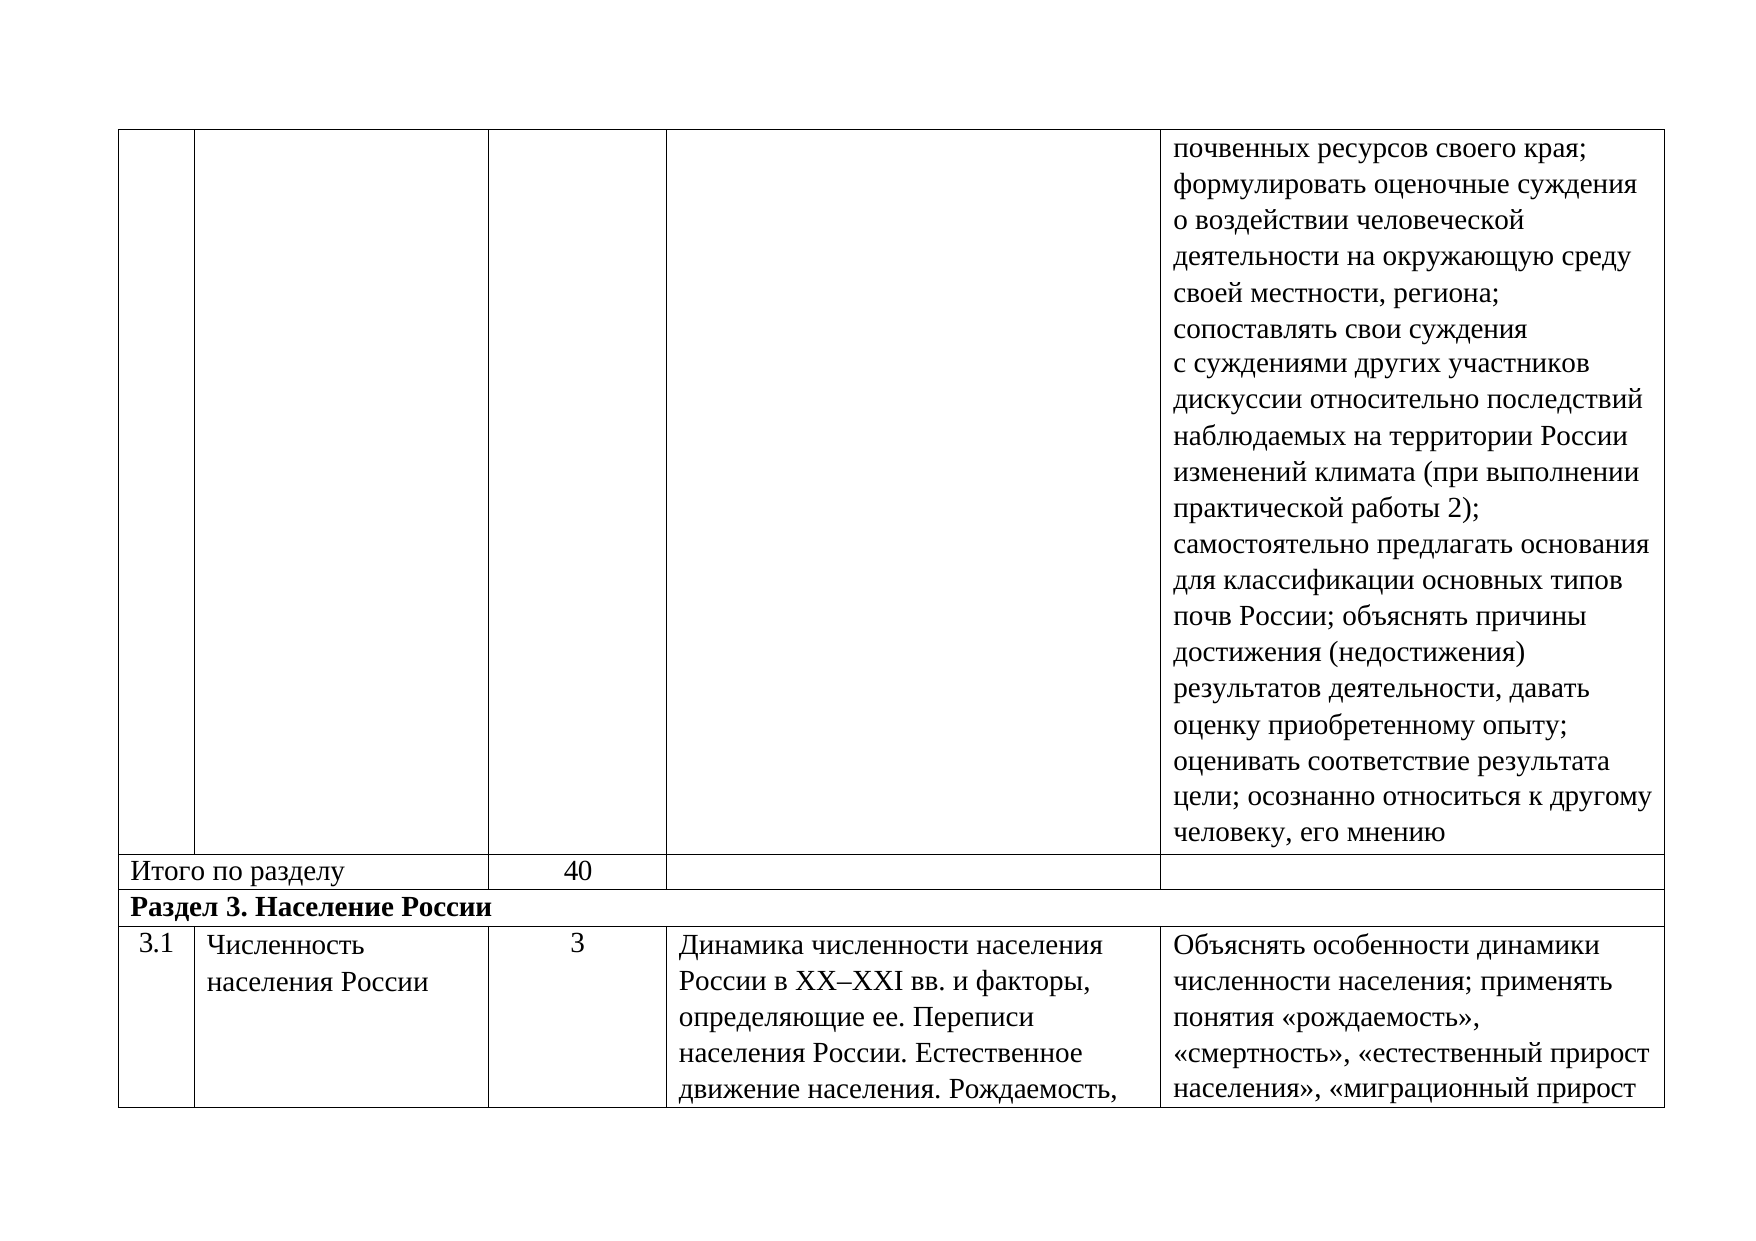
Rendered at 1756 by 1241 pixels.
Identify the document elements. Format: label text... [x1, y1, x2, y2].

table_header почвенных ресурсов своего края; формулировать оценочные суждения о воздействии человеческой деятельности на окружающую среду своей местности, региона; сопоставлять свои суждения с суждениями других участников дискуссии относительно последствий наблюдаемых на территории России изменений климата (при выполнении практической работы 2); самостоятельно предлагать основания для классификации основных типов почв России; объяснять причины достижения (недостижения) результатов деятельности, давать оценку приобретенному опыту; оценивать соответствие результата цели; осознанно относиться к другому человеку, его мнению [1161, 130, 1664, 854]
table_header [195, 130, 488, 854]
table_cell Итого по разделу [119, 855, 488, 889]
table_header [667, 130, 1160, 854]
table_cell [1161, 855, 1664, 889]
table_cell Объяснять особенности динамики численности населения; применять понятия «рождаемость», «смертность», «естественный прирост населения», «миграционный прирост [1161, 927, 1664, 1107]
table_header [489, 130, 666, 854]
table_cell Раздел 3. Население России [119, 890, 1664, 926]
table_cell 3 [489, 927, 666, 1107]
table_cell 3.1 [119, 927, 194, 1107]
table_header [119, 130, 194, 854]
table_cell Численность населения России [195, 927, 488, 1107]
table_cell Динамика численности населения России в XX–XXI вв. и факторы, определяющие ее. Переписи населения России. Естественное движение населения. Рождаемость, [667, 927, 1160, 1107]
table_cell [667, 855, 1160, 889]
table_cell 40 [489, 855, 666, 889]
